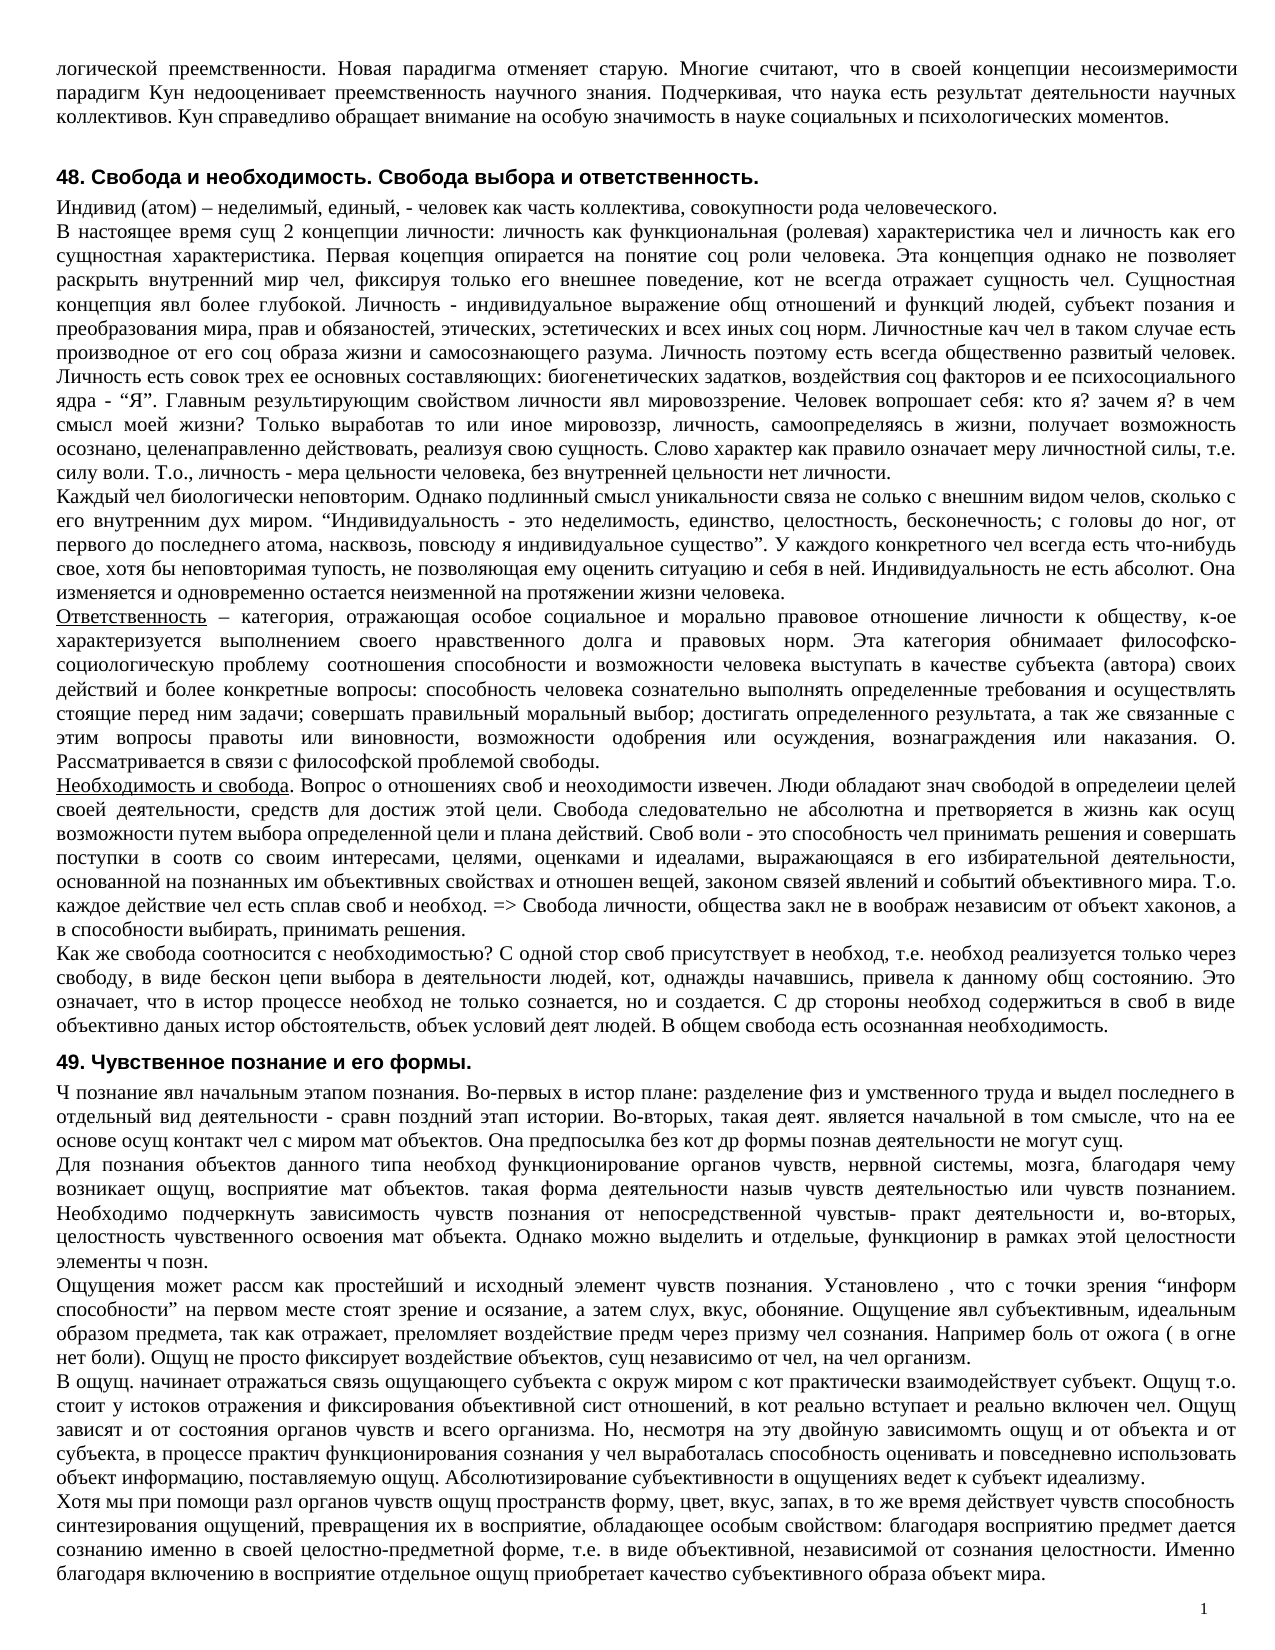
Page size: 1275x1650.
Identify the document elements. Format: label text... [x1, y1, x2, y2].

text Каждый чел биологически неповторим. Однако подлинный смысл уникальности связа не солько с внешним видом челов, сколько с его внутренним дух миром. “Индивидуальность - это неделимость, единство, целостность, бесконечность; с головы до ног, от первого до последнего атома, насквозь, повсюду я индивидуальное существо”. У каждого конкретного чел всегда есть что-нибудь свое, хотя бы неповторимая тупость, не позволяющая ему оценить ситуацию и себя в ней. Индивидуальность не есть абсолют. Она изменяется и одновременно остается неизменной на протяжении жизни человека. [56, 484, 1237, 604]
text Как же свобода соотносится с необходимостью? С одной стор своб присутствует в необход, т.е. необход реализуется только через свободу, в виде бескон цепи выбора в деятельности людей, кот, однажды начавшись, привела к данному общ состоянию. Это означает, что в истор процессе необход не только сознается, но и создается. С др стороны необход содержиться в своб в виде объективно даных истор обстоятельств, объек условий деят людей. В общем свобода есть осознанная необходимость. [56, 941, 1237, 1037]
text Хотя мы при помощи разл органов чувств ощущ пространств форму, цвет, вкус, запах, в то же время действует чувств способность синтезирования ощущений, превращения их в восприятие, обладающее особым свойством: благодаря восприятию предмет дается сознанию именно в своей целостно-предметной форме, т.е. в виде объективной, независимой от сознания целостности. Именно благодаря включению в восприятие отдельное ощущ приобретает качество субъективного образа объект мира. [56, 1489, 1237, 1585]
text В ощущ. начинает отражаться связь ощущающего субъекта с окруж миром с кот практически взаимодействует субъект. Ощущ т.о. стоит у истоков отражения и фиксирования объективной сист отношений, в кот реально вступает и реально включен чел. Ощущ зависят и от состояния органов чувств и всего организма. Но, несмотря на эту двойную зависимомть ощущ и от объекта и от субъекта, в процессе практич функционирования сознания у чел выработалась способность оценивать и повседневно использовать объект информацию, поставляемую ощущ. Абсолютизирование субъективности в ощущениях ведет к субъект идеализму. [56, 1369, 1237, 1489]
text Ответственность – категория, отражающая особое социальное и морально правовое отношение личности к обществу, к-ое характеризуется выполнением своего нравственного долга и правовых норм. Эта категория обнимаает философско-социологическую проблему соотношения способности и возможности человека выступать в качестве субъекта (автора) своих действий и более конкретные вопросы: способность человека сознательно выполнять определенные требования и осуществлять стоящие перед ним задачи; совершать правильный моральный выбор; достигать определенного результата, а так же связанные с этим вопросы правоты или виновности, возможности одобрения или осуждения, вознаграждения или наказания. О. Рассматривается в связи с философской проблемой свободы. [56, 604, 1237, 773]
text Для познания объектов данного типа необход функционирование органов чувств, нервной системы, мозга, благодаря чему возникает ощущ, восприятие мат объектов. такая форма деятельности назыв чувств деятельностью или чувств познанием. Необходимо подчеркнуть зависимость чувств познания от непосредственной чувстыв- практ деятельности и, во-вторых, целостность чувственного освоения мат объекта. Однако можно выделить и отдельые, функционир в рамках этой целостности элементы ч позн. [56, 1152, 1237, 1273]
text Необходимость и свобода. Вопрос о отношениях своб и неоходимости извечен. Люди обладают знач свободой в определеии целей своей деятельности, средств для достиж этой цели. Свобода следовательно не абсолютна и претворяется в жизнь как осущ возможности путем выбора определенной цели и плана действий. Своб воли - это способность чел принимать решения и совершать поступки в соотв со своим интересами, целями, оценками и идеалами, выражающаяся в его избирательной деятельности, основанной на познанных им объективных свойствах и отношен вещей, законом связей явлений и событий объективного мира. Т.о. каждое действие чел есть сплав своб и необход. => Свобода личности, общества закл не в воображ независим от объект хаконов, а в способности выбирать, принимать решения. [56, 773, 1237, 941]
subtitle 48. Свобода и необходимость. Свобода выбора и ответственность. [56, 165, 1237, 189]
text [56, 56, 1237, 128]
subtitle 49. Чувственное познание и его формы. [56, 1050, 1237, 1074]
text В настоящее время сущ 2 концепции личности: личность как функциональная (ролевая) характеристика чел и личность как его сущностная характеристика. Первая коцепция опирается на понятие соц роли человека. Эта концепция однако не позволяет раскрыть внутренний мир чел, фиксируя только его внешнее поведение, кот не всегда отражает сущность чел. Сущностная концепция явл более глубокой. Личность - индивидуальное выражение общ отношений и функций людей, субъект позания и преобразования мира, прав и обязаностей, этических, эстетических и всех иных соц норм. Личностные кач чел в таком случае есть производное от его соц образа жизни и самосознающего разума. Личность поэтому есть всегда общественно развитый человек. Личность есть совок трех ее основных составляющих: биогенетических задатков, воздействия соц факторов и ее психосоциального ядра - “Я”. Главным результирующим свойством личности явл мировоззрение. Человек вопрошает себя: кто я? зачем я? в чем смысл моей жизни? Только выработав то или иное мировоззр, личность, самоопределяясь в жизни, получает возможность осознано, целенаправленно действовать, реализуя свою сущность. Слово характер как правило означает меру личностной силы, т.е. силу воли. Т.о., личность - мера цельности человека, без внутренней цельности нет личности. [56, 219, 1237, 484]
text Ощущения может рассм как простейший и исходный элемент чувств познания. Установлено , что с точки зрения “информ способности” на первом месте стоят зрение и осязание, а затем слух, вкус, обоняние. Ощущение явл субъективным, идеальным образом предмета, так как отражает, преломляет воздействие предм через призму чел сознания. Например боль от ожога ( в огне нет боли). Ощущ не просто фиксирует воздействие объектов, сущ независимо от чел, на чел организм. [56, 1273, 1237, 1369]
text Индивид (атом) – неделимый, единый, - человек как часть коллектива, совокупности рода человеческого. [56, 195, 1237, 219]
text Ч познание явл начальным этапом познания. Во-первых в истор плане: разделение физ и умственного труда и выдел последнего в отдельный вид деятельности - сравн поздний этап истории. Во-вторых, такая деят. является начальной в том смысле, что на ее основе осущ контакт чел с миром мат объектов. Она предпосылка без кот др формы познав деятельности не могут сущ. [56, 1080, 1237, 1152]
